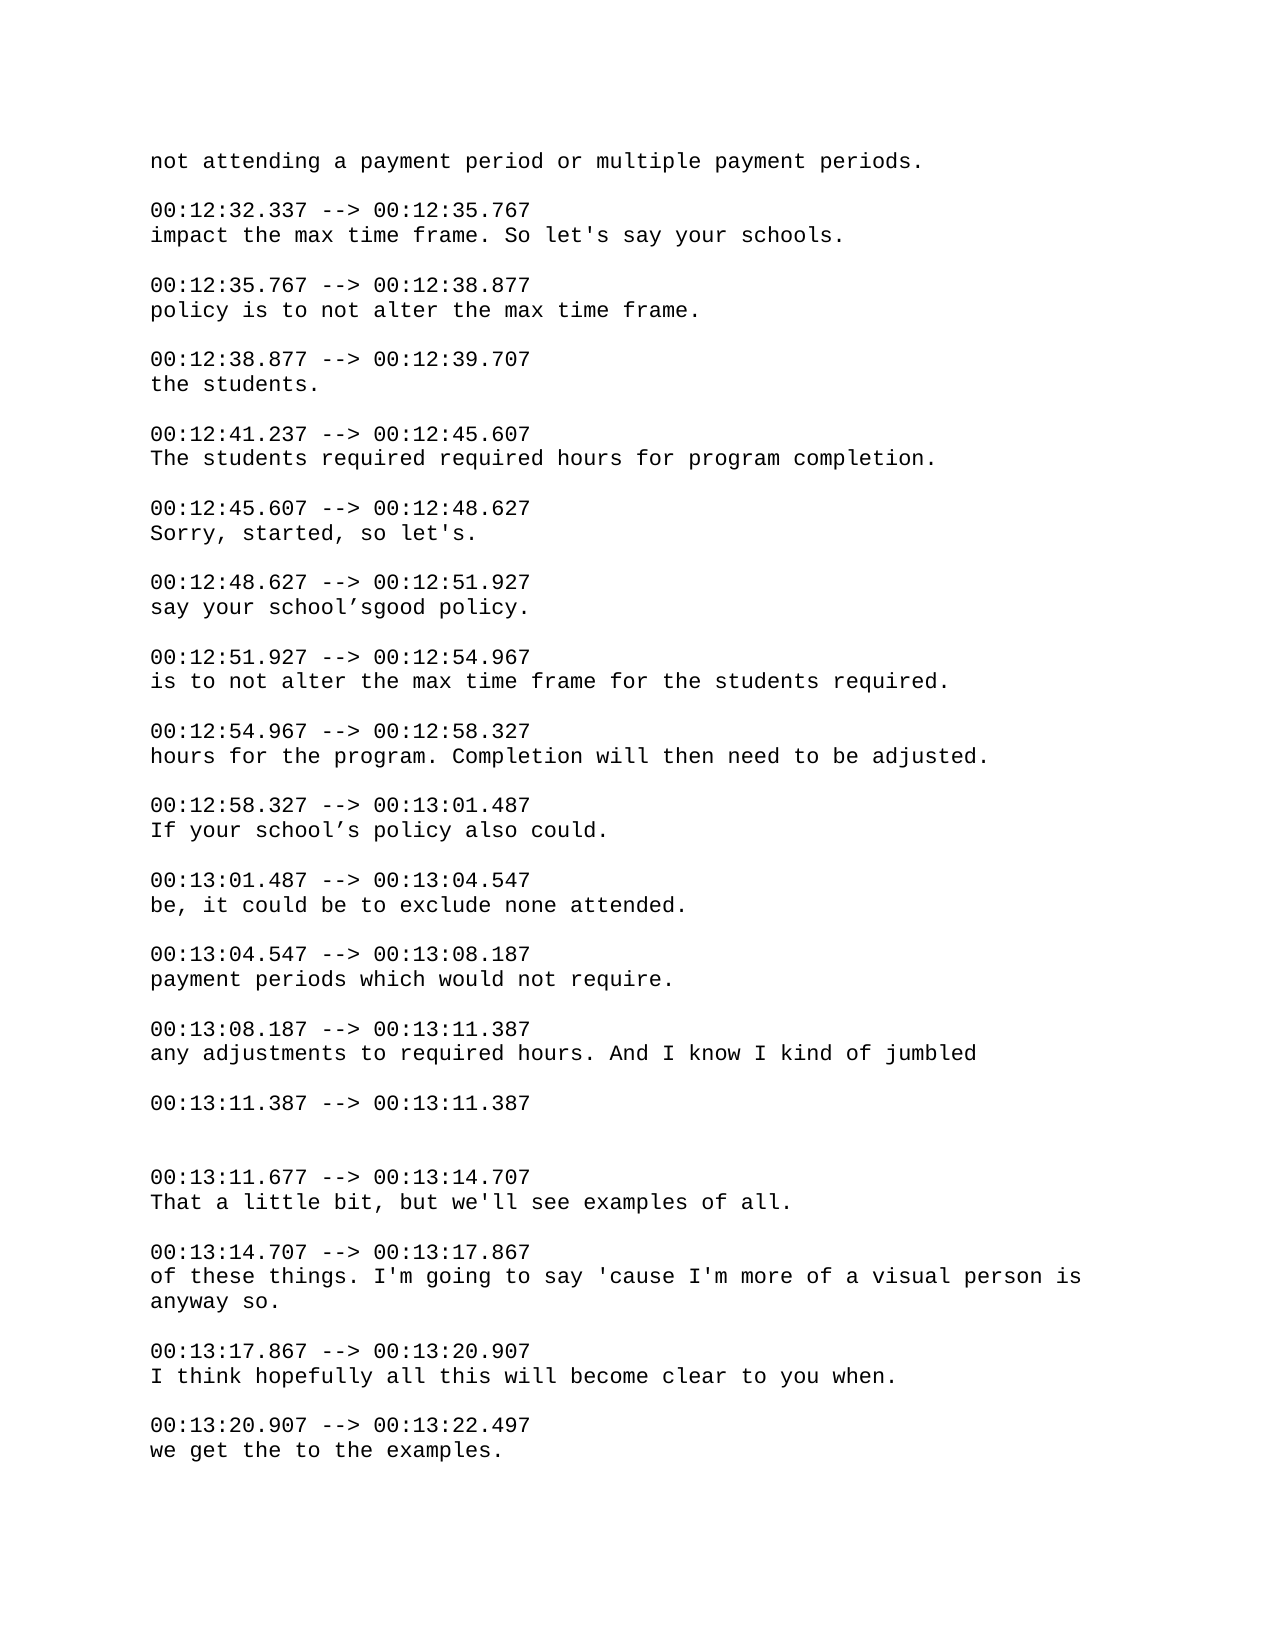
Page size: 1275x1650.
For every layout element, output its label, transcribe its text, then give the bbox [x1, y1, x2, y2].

text That a little bit, but we'll see examples of all. [150, 1191, 1125, 1216]
text 00:13:08.187 --> 00:13:11.387 [150, 1018, 1125, 1042]
text hours for the program. Completion will then need to be adjusted. [150, 745, 1125, 770]
text 00:12:35.767 --> 00:12:38.877 [150, 274, 1125, 299]
text be, it could be to exclude none attended. [150, 894, 1125, 918]
text The students required required hours for program completion. [150, 447, 1125, 472]
text policy is to not alter the max time frame. [150, 299, 1125, 323]
text 00:13:20.907 --> 00:13:22.497 [150, 1414, 1125, 1439]
text 00:13:11.677 --> 00:13:14.707 [150, 1166, 1125, 1191]
text of these things. I'm going to say 'cause I'm more of a visual person is anyway so. [150, 1266, 1125, 1315]
text impact the max time frame. So let's say your schools. [150, 224, 1125, 249]
text 00:13:14.707 --> 00:13:17.867 [150, 1241, 1125, 1266]
text 00:13:01.487 --> 00:13:04.547 [150, 869, 1125, 894]
text 00:12:32.337 --> 00:12:35.767 [150, 199, 1125, 224]
text payment periods which would not require. [150, 968, 1125, 993]
text the students. [150, 373, 1125, 398]
text Sorry, started, so let's. [150, 522, 1125, 547]
text 00:13:04.547 --> 00:13:08.187 [150, 943, 1125, 968]
text 00:12:51.927 --> 00:12:54.967 [150, 646, 1125, 671]
text 00:12:58.327 --> 00:13:01.487 [150, 794, 1125, 819]
text not attending a payment period or multiple payment periods. [150, 150, 1125, 175]
text 00:13:11.387 --> 00:13:11.387 [150, 1092, 1125, 1117]
text I think hopefully all this will become clear to you when. [150, 1365, 1125, 1389]
text 00:12:45.607 --> 00:12:48.627 [150, 497, 1125, 522]
text any adjustments to required hours. And I know I kind of jumbled [150, 1042, 1125, 1067]
text 00:12:38.877 --> 00:12:39.707 [150, 348, 1125, 373]
text say your school’sgood policy. [150, 596, 1125, 621]
text 00:12:48.627 --> 00:12:51.927 [150, 571, 1125, 596]
text 00:12:41.237 --> 00:12:45.607 [150, 423, 1125, 447]
text 00:12:54.967 --> 00:12:58.327 [150, 720, 1125, 745]
text 00:13:17.867 --> 00:13:20.907 [150, 1340, 1125, 1365]
text If your school’s policy also could. [150, 819, 1125, 844]
text we get the to the examples. [150, 1439, 1125, 1464]
text is to not alter the max time frame for the students required. [150, 671, 1125, 695]
